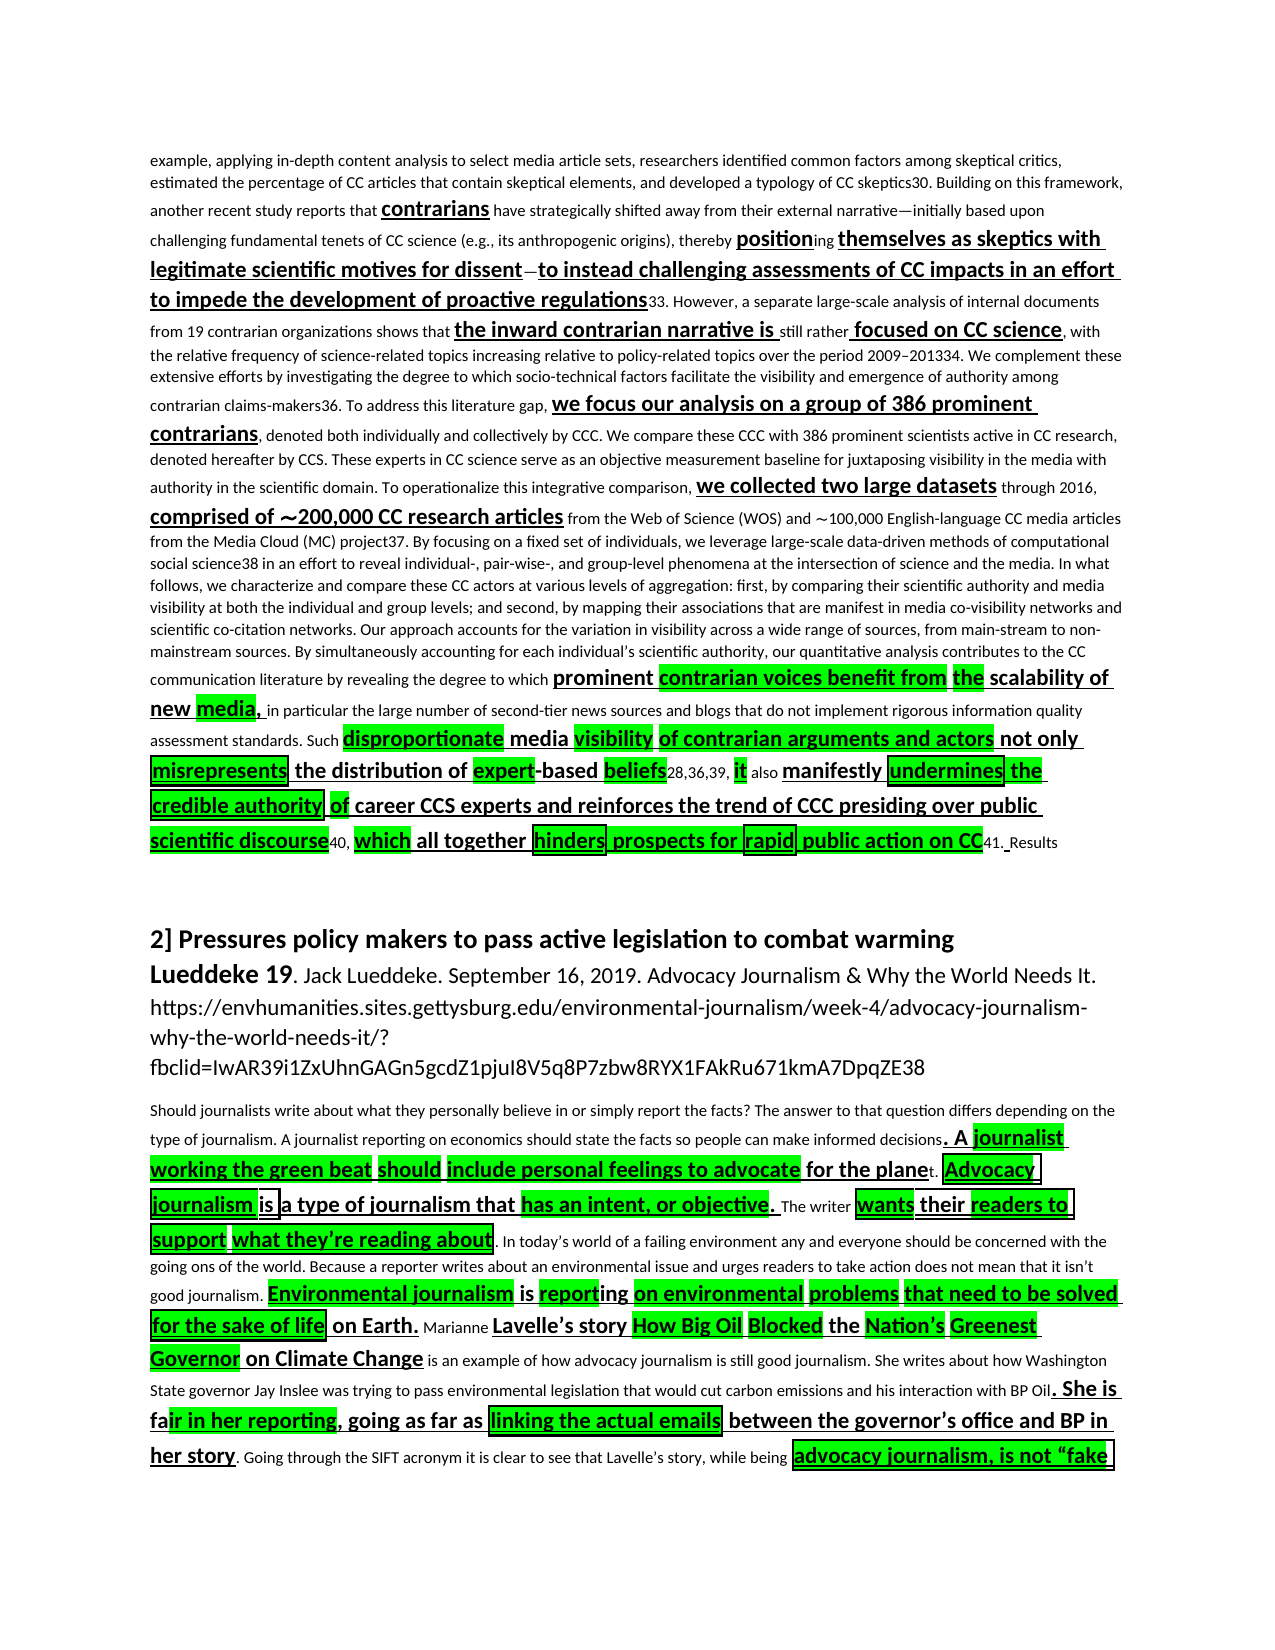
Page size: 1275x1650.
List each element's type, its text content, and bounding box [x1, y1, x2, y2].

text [150, 1100, 1125, 1471]
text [150, 150, 1125, 856]
text Lueddeke 19. Jack Lueddeke. September 16, 2019. Advocacy Journalism & Why the World Needs It. https://envhumanities.sites.gettysburg.edu/environmental-journalism/week-4/advocacy-journalism-why-the-world-needs-it/?fbclid=IwAR39i1ZxUhnGAGn5gcdZ1pjuI8V5q8P7zbw8RYX1FAkRu671kmA7DpqZE38 [150, 958, 1125, 1081]
subtitle 2] Pressures policy makers to pass active legislation to combat warming [150, 922, 1125, 955]
